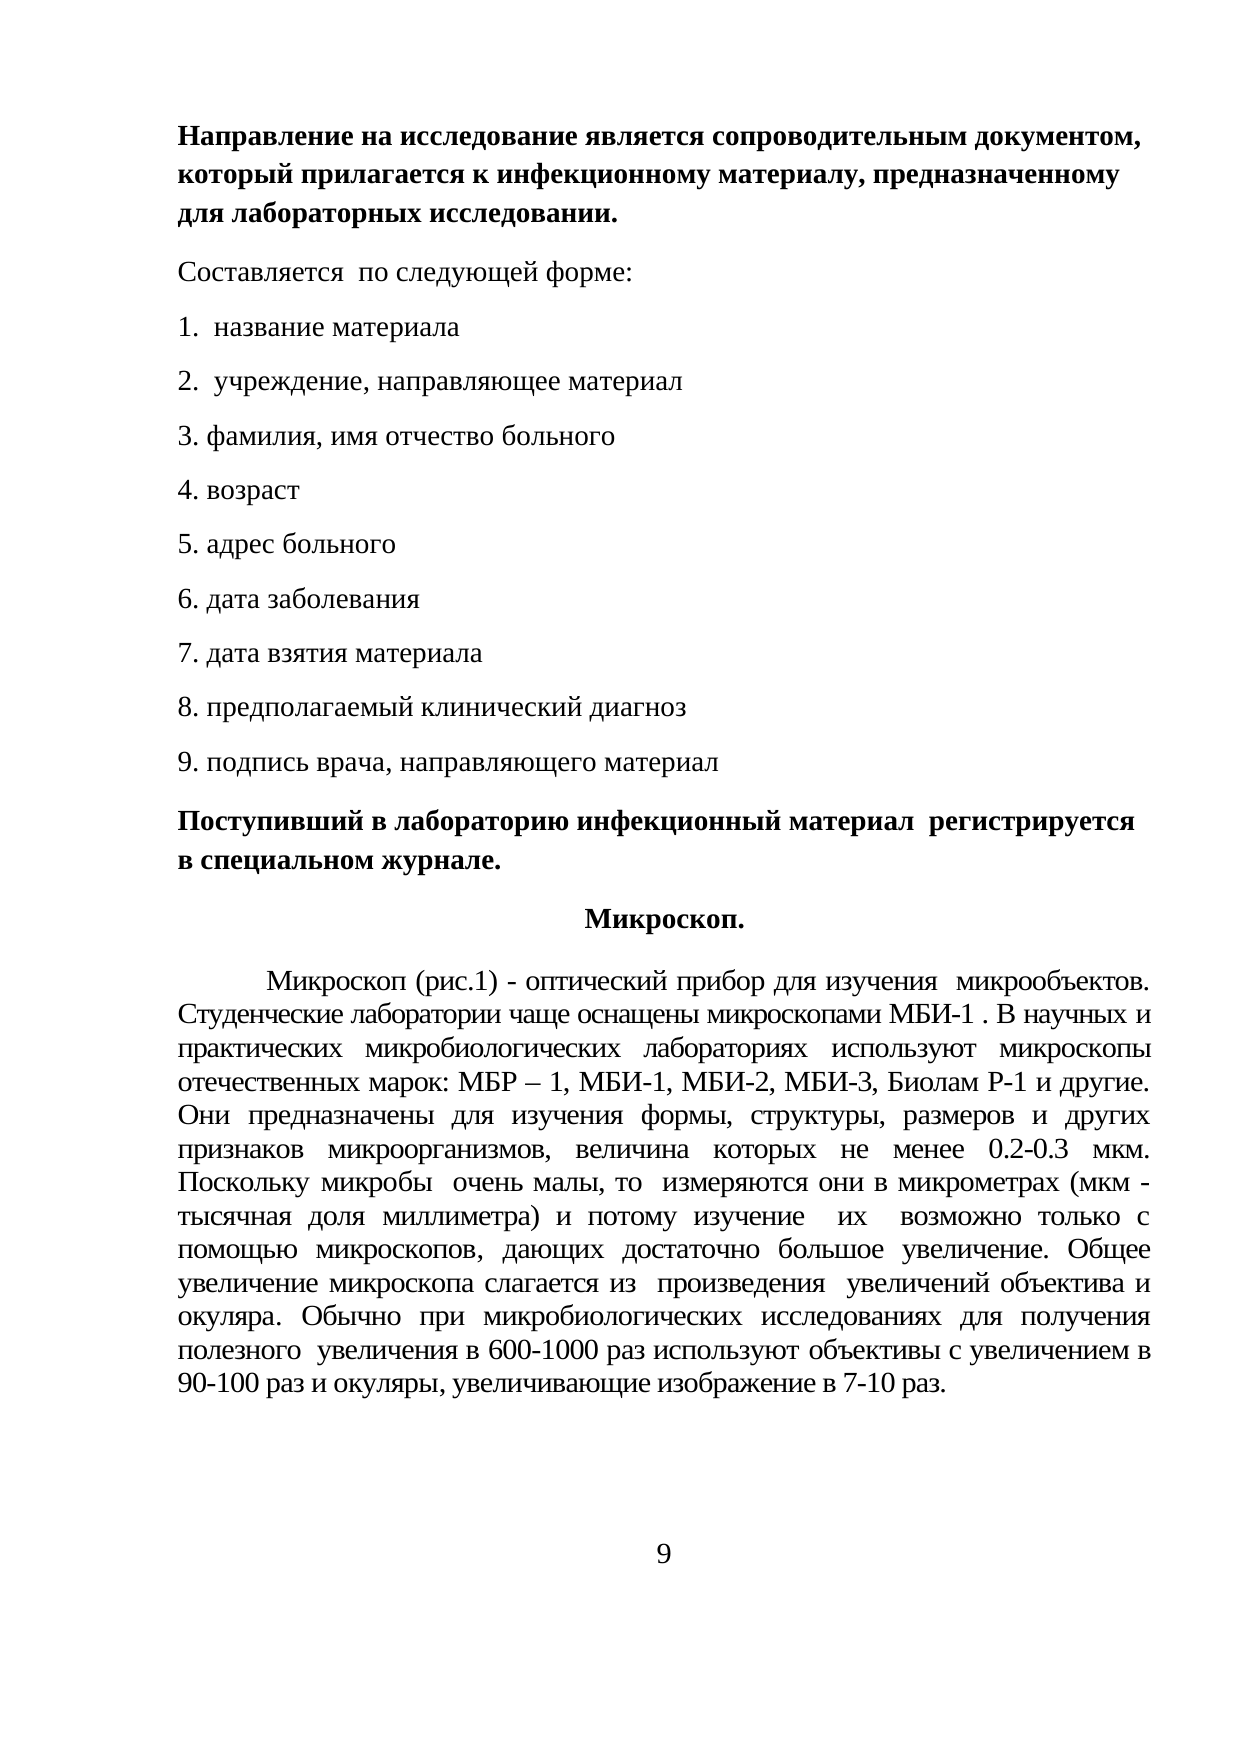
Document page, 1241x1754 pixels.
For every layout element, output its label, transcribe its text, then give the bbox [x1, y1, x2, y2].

text 9 [177, 1536, 1152, 1569]
text Направление на исследование является сопроводительным документом, который прилагается к инфекционному материалу, предназначенному для лабораторных исследовании. [177, 118, 1152, 229]
text Поступивший в лабораторию инфекционный материал регистрируется в специальном журнале. [177, 803, 1152, 875]
text 9. подпись врача, направляющего материал [177, 744, 1152, 777]
text Микроскоп (рис.1) - оптический прибор для изучения микрообъектов. Студенческие лаборатории чаще оснащены микроскопами МБИ-1 . В научных и практических микробиологических лабораториях используют микроскопы отечественных марок: МБР – 1, МБИ-1, МБИ-2, МБИ-3, Биолам Р-1 и другие. Они предназначены для изучения формы, структуры, размеров и других признаков микроорганизмов, величина которых не менее 0.2-0.3 мкм. Поскольку микробы очень малы, то измеряются они в микрометрах (мкм - тысячная доля миллиметра) и потому изучение их возможно только с помощью микроскопов, дающих достаточно большое увеличение. Общее увеличение микроскопа слагается из произведения увеличений объектива и окуляра. Обычно при микробиологических исследованиях для получения полезного увеличения в 600-1000 раз используют объективы с увеличением в 90-100 раз и окуляры, увеличивающие изображение в 7-10 раз. [177, 963, 1152, 1399]
text Составляется по следующей форме: [177, 254, 1152, 288]
text 2. учреждение, направляющее материал [177, 363, 1152, 397]
text 3. фамилия, имя отчество больного [177, 418, 1152, 451]
text Микроскоп. [177, 901, 1152, 935]
text 4. возраст [177, 472, 1152, 506]
text 8. предполагаемый клинический диагноз [177, 689, 1152, 723]
text 6. дата заболевания [177, 581, 1152, 614]
text 5. адрес больного [177, 526, 1152, 560]
text 1. название материала [177, 309, 1152, 342]
text 7. дата взятия материала [177, 635, 1152, 669]
